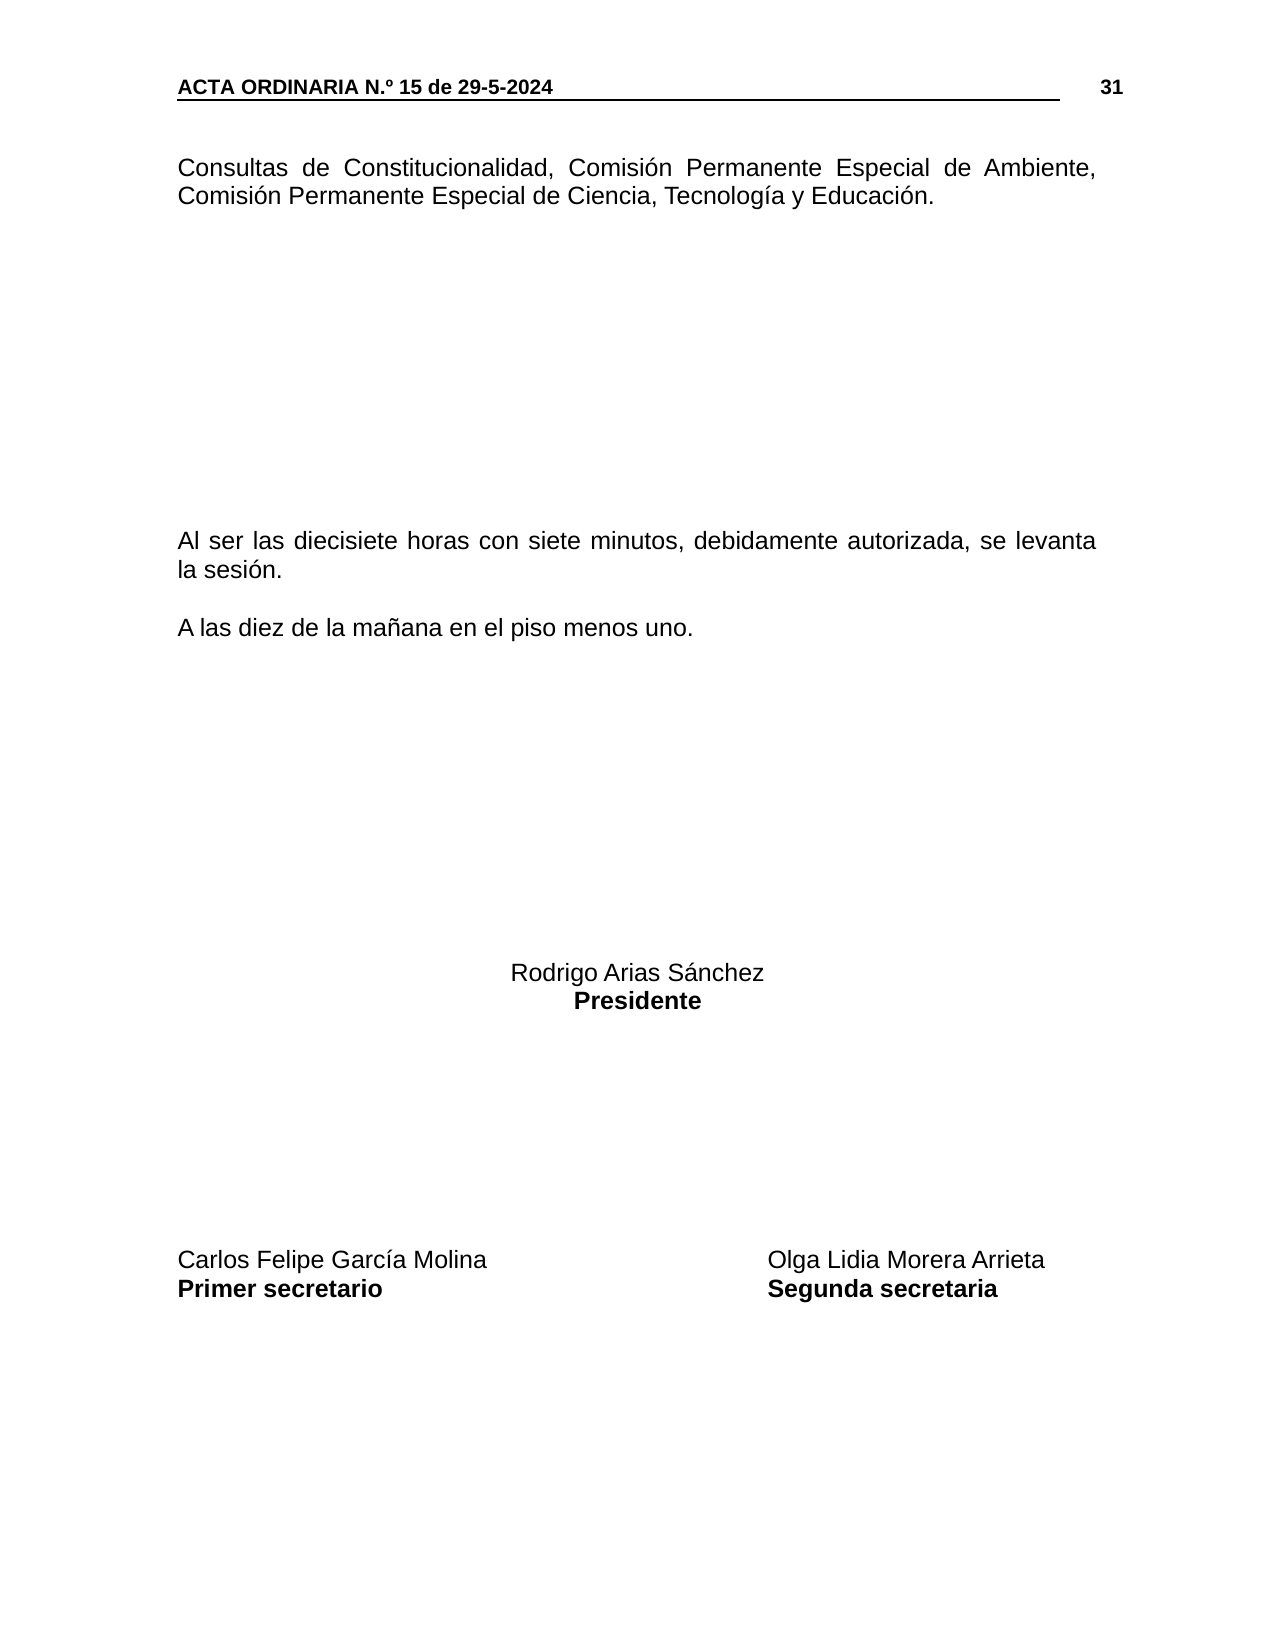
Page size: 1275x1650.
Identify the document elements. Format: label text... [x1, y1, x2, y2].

text Al ser las diecisiete horas con siete minutos, debidamente autorizada, se levanta la sesión. [177, 526, 1098, 584]
text Carlos Felipe García Molina Olga Lidia Morera Arrieta [177, 1245, 1098, 1274]
text A las diez de la mañana en el piso menos uno. [177, 613, 1098, 641]
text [177, 153, 1098, 210]
text Rodrigo Arias Sánchez [177, 958, 1098, 986]
text Primer secretario Segunda secretaria [177, 1274, 1098, 1303]
text Presidente [177, 986, 1098, 1015]
